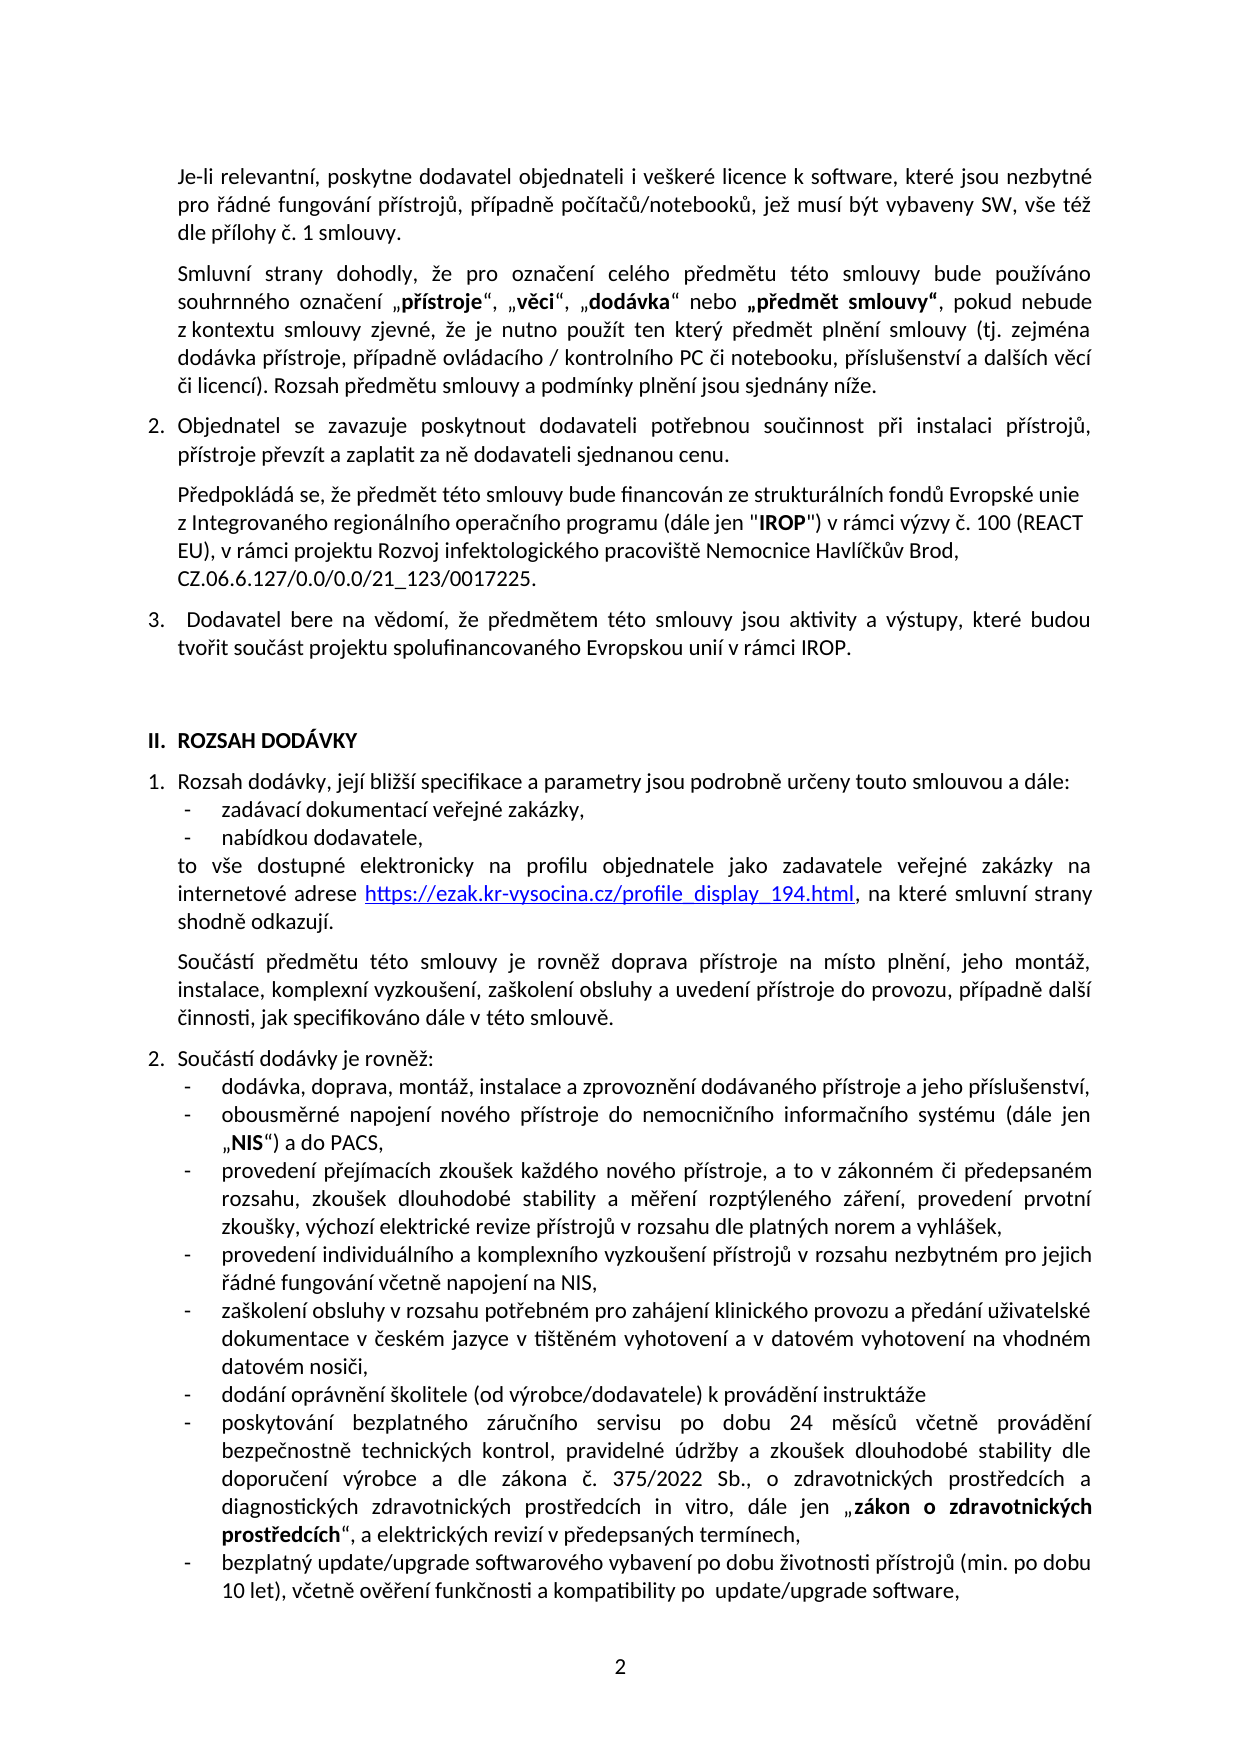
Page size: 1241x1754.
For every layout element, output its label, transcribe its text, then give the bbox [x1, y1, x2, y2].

list dodávka, doprava, montáž, instalace a zprovoznění dodávaného přístroje a jeho příslušenství, [184, 1072, 1093, 1100]
list ROZSAH DODÁVKY [148, 726, 1093, 754]
list bezplatný update/upgrade softwarového vybavení po dobu životnosti přístrojů (min. po dobu 10 let), včetně ověření funkčnosti a kompatibility po update/upgrade software, [184, 1548, 1093, 1604]
list Objednatel se zavazuje poskytnout dodavateli potřebnou součinnost při instalaci přístrojů, přístroje převzít a zaplatit za ně dodavateli sjednanou cenu. [148, 412, 1093, 468]
list poskytování bezplatného záručního servisu po dobu 24 měsíců včetně provádění bezpečnostně technických kontrol, pravidelné údržby a zkoušek dlouhodobé stability dle doporučení výrobce a dle zákona č. 375/2022 Sb., o zdravotnických prostředcích a diagnostických zdravotnických prostředcích in vitro, dále jen „zákon o zdravotnických prostředcích“, a elektrických revizí v předepsaných termínech, [184, 1408, 1093, 1548]
list Rozsah dodávky, její bližší specifikace a parametry jsou podrobně určeny touto smlouvou a dále: [148, 767, 1093, 795]
list nabídkou dodavatele, [184, 823, 1093, 851]
list provedení přejímacích zkoušek každého nového přístroje, a to v zákonném či předepsaném rozsahu, zkoušek dlouhodobé stability a měření rozptýleného záření, provedení prvotní zkoušky, výchozí elektrické revize přístrojů v rozsahu dle platných norem a vyhlášek, [184, 1156, 1093, 1240]
list to vše dostupné elektronicky na profilu objednatele jako zadavatele veřejné zakázky na internetové adrese https://ezak.kr-vysocina.cz/profile_display_194.html, na které smluvní strany shodně odkazují. [177, 851, 1093, 935]
list zaškolení obsluhy v rozsahu potřebném pro zahájení klinického provozu a předání uživatelské dokumentace v českém jazyce v tištěném vyhotovení a v datovém vyhotovení na vhodném datovém nosiči, [184, 1296, 1093, 1380]
text Předpokládá se, že předmět této smlouvy bude financován ze strukturálních fondů Evropské unie z Integrovaného regionálního operačního programu (dále jen "IROP") v rámci výzvy č. 100 (REACT EU), v rámci projektu Rozvoj infektologického pracoviště Nemocnice Havlíčkův Brod, CZ.06.6.127/0.0/0.0/21_123/0017225. [177, 480, 1093, 592]
list provedení individuálního a komplexního vyzkoušení přístrojů v rozsahu nezbytném pro jejich řádné fungování včetně napojení na NIS, [184, 1240, 1093, 1296]
list obousměrné napojení nového přístroje do nemocničního informačního systému (dále jen „NIS“) a do PACS, [184, 1100, 1093, 1156]
list dodání oprávnění školitele (od výrobce/dodavatele) k provádění instruktáže [184, 1380, 1093, 1408]
list zadávací dokumentací veřejné zakázky, [184, 795, 1093, 823]
list Součástí předmětu této smlouvy je rovněž doprava přístroje na místo plnění, jeho montáž, instalace, komplexní vyzkoušení, zaškolení obsluhy a uvedení přístroje do provozu, případně další činnosti, jak specifikováno dále v této smlouvě. [177, 947, 1093, 1032]
list Smluvní strany dohodly, že pro označení celého předmětu této smlouvy bude používáno souhrnného označení „přístroje“, „věci“, „dodávka“ nebo „předmět smlouvy“, pokud nebude z kontextu smlouvy zjevné, že je nutno použít ten který předmět plnění smlouvy (tj. zejména dodávka přístroje, případně ovládacího / kontrolního PC či notebooku, příslušenství a dalších věcí či licencí). Rozsah předmětu smlouvy a podmínky plnění jsou sjednány níže. [177, 259, 1093, 399]
list Dodavatel bere na vědomí, že předmětem této smlouvy jsou aktivity a výstupy, které budou tvořit součást projektu spolufinancovaného Evropskou unií v rámci IROP. [148, 605, 1093, 661]
list Součástí dodávky je rovněž: [148, 1044, 1093, 1072]
list Je-li relevantní, poskytne dodavatel objednateli i veškeré licence k software, které jsou nezbytné pro řádné fungování přístrojů, případně počítačů/notebooků, jež musí být vybaveny SW, vše též dle přílohy č. 1 smlouvy. [177, 162, 1093, 247]
